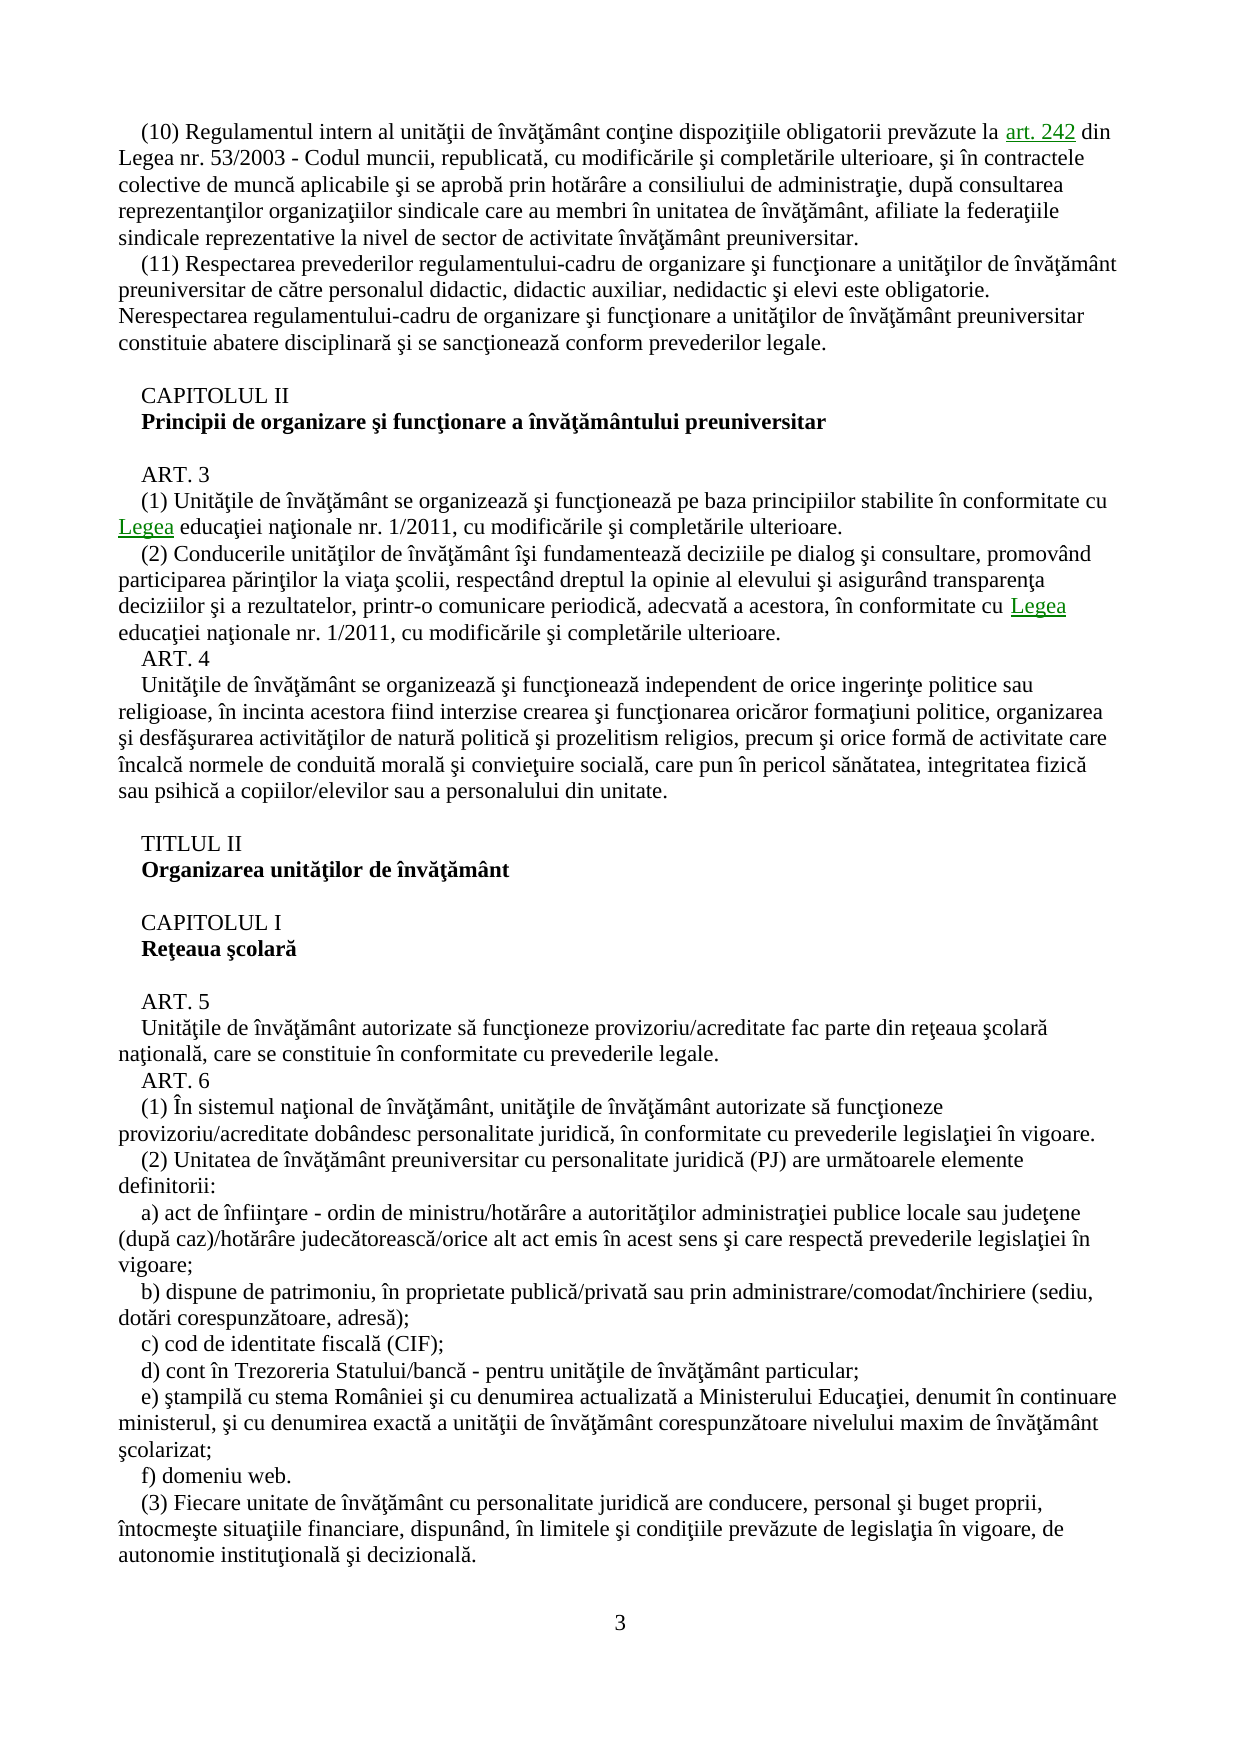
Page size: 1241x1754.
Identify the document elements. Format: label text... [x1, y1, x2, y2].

text CAPITOLUL II [118, 382, 1122, 408]
text Reţeaua şcolară [118, 935, 1122, 961]
text Unităţile de învăţământ autorizate să funcţioneze provizoriu/acreditate fac parte din reţeaua şcolară naţională, care se constituie în conformitate cu prevederile legale. [118, 1014, 1122, 1067]
text (10) Regulamentul intern al unităţii de învăţământ conţine dispoziţiile obligatorii prevăzute la art. 242 din Legea nr. 53/2003 - Codul muncii, republicată, cu modificările şi completările ulterioare, şi în contractele colective de muncă aplicabile şi se aprobă prin hotărâre a consiliului de administraţie, după consultarea reprezentanţilor organizaţiilor sindicale care au membri în unitatea de învăţământ, afiliate la federaţiile sindicale reprezentative la nivel de sector de activitate învăţământ preuniversitar. [118, 118, 1122, 250]
text Principii de organizare şi funcţionare a învăţământului preuniversitar [118, 408, 1122, 434]
text b) dispune de patrimoniu, în proprietate publică/privată sau prin administrare/comodat/închiriere (sediu, dotări corespunzătoare, adresă); [118, 1278, 1122, 1330]
text ART. 5 [118, 988, 1122, 1014]
text e) ştampilă cu stema României şi cu denumirea actualizată a Ministerului Educaţiei, denumit în continuare ministerul, şi cu denumirea exactă a unităţii de învăţământ corespunzătoare nivelului maxim de învăţământ şcolarizat; [118, 1383, 1122, 1462]
text c) cod de identitate fiscală (CIF); [118, 1330, 1122, 1357]
text (2) Unitatea de învăţământ preuniversitar cu personalitate juridică (PJ) are următoarele elemente definitorii: [118, 1146, 1122, 1199]
text f) domeniu web. [118, 1462, 1122, 1488]
text Unităţile de învăţământ se organizează şi funcţionează independent de orice ingerinţe politice sau religioase, în incinta acestora fiind interzise crearea şi funcţionarea oricăror formaţiuni politice, organizarea şi desfăşurarea activităţilor de natură politică şi prozelitism religios, precum şi orice formă de activitate care încalcă normele de conduită morală şi convieţuire socială, care pun în pericol sănătatea, integritatea fizică sau psihică a copiilor/elevilor sau a personalului din unitate. [118, 672, 1122, 803]
text d) cont în Trezoreria Statului/bancă - pentru unităţile de învăţământ particular; [118, 1357, 1122, 1383]
text ART. 4 [118, 645, 1122, 672]
text Organizarea unităţilor de învăţământ [118, 856, 1122, 882]
text (11) Respectarea prevederilor regulamentului-cadru de organizare şi funcţionare a unităţilor de învăţământ preuniversitar de către personalul didactic, didactic auxiliar, nedidactic şi elevi este obligatorie. Nerespectarea regulamentului-cadru de organizare şi funcţionare a unităţilor de învăţământ preuniversitar constituie abatere disciplinară şi se sancţionează conform prevederilor legale. [118, 250, 1122, 355]
text CAPITOLUL I [118, 909, 1122, 935]
text ART. 3 [118, 461, 1122, 487]
text (3) Fiecare unitate de învăţământ cu personalitate juridică are conducere, personal şi buget proprii, întocmeşte situaţiile financiare, dispunând, în limitele şi condiţiile prevăzute de legislaţia în vigoare, de autonomie instituţională şi decizională. [118, 1488, 1122, 1568]
text ART. 6 [118, 1067, 1122, 1093]
text (1) Unităţile de învăţământ se organizează şi funcţionează pe baza principiilor stabilite în conformitate cu Legea educaţiei naţionale nr. 1/2011, cu modificările şi completările ulterioare. [118, 487, 1122, 540]
text (1) În sistemul naţional de învăţământ, unităţile de învăţământ autorizate să funcţioneze provizoriu/acreditate dobândesc personalitate juridică, în conformitate cu prevederile legislaţiei în vigoare. [118, 1093, 1122, 1146]
text a) act de înfiinţare - ordin de ministru/hotărâre a autorităţilor administraţiei publice locale sau judeţene (după caz)/hotărâre judecătorească/orice alt act emis în acest sens şi care respectă prevederile legislaţiei în vigoare; [118, 1199, 1122, 1278]
text TITLUL II [118, 830, 1122, 856]
text (2) Conducerile unităţilor de învăţământ îşi fundamentează deciziile pe dialog şi consultare, promovând participarea părinţilor la viaţa şcolii, respectând dreptul la opinie al elevului şi asigurând transparenţa deciziilor şi a rezultatelor, printr-o comunicare periodică, adecvată a acestora, în conformitate cu Legea educaţiei naţionale nr. 1/2011, cu modificările şi completările ulterioare. [118, 540, 1122, 645]
